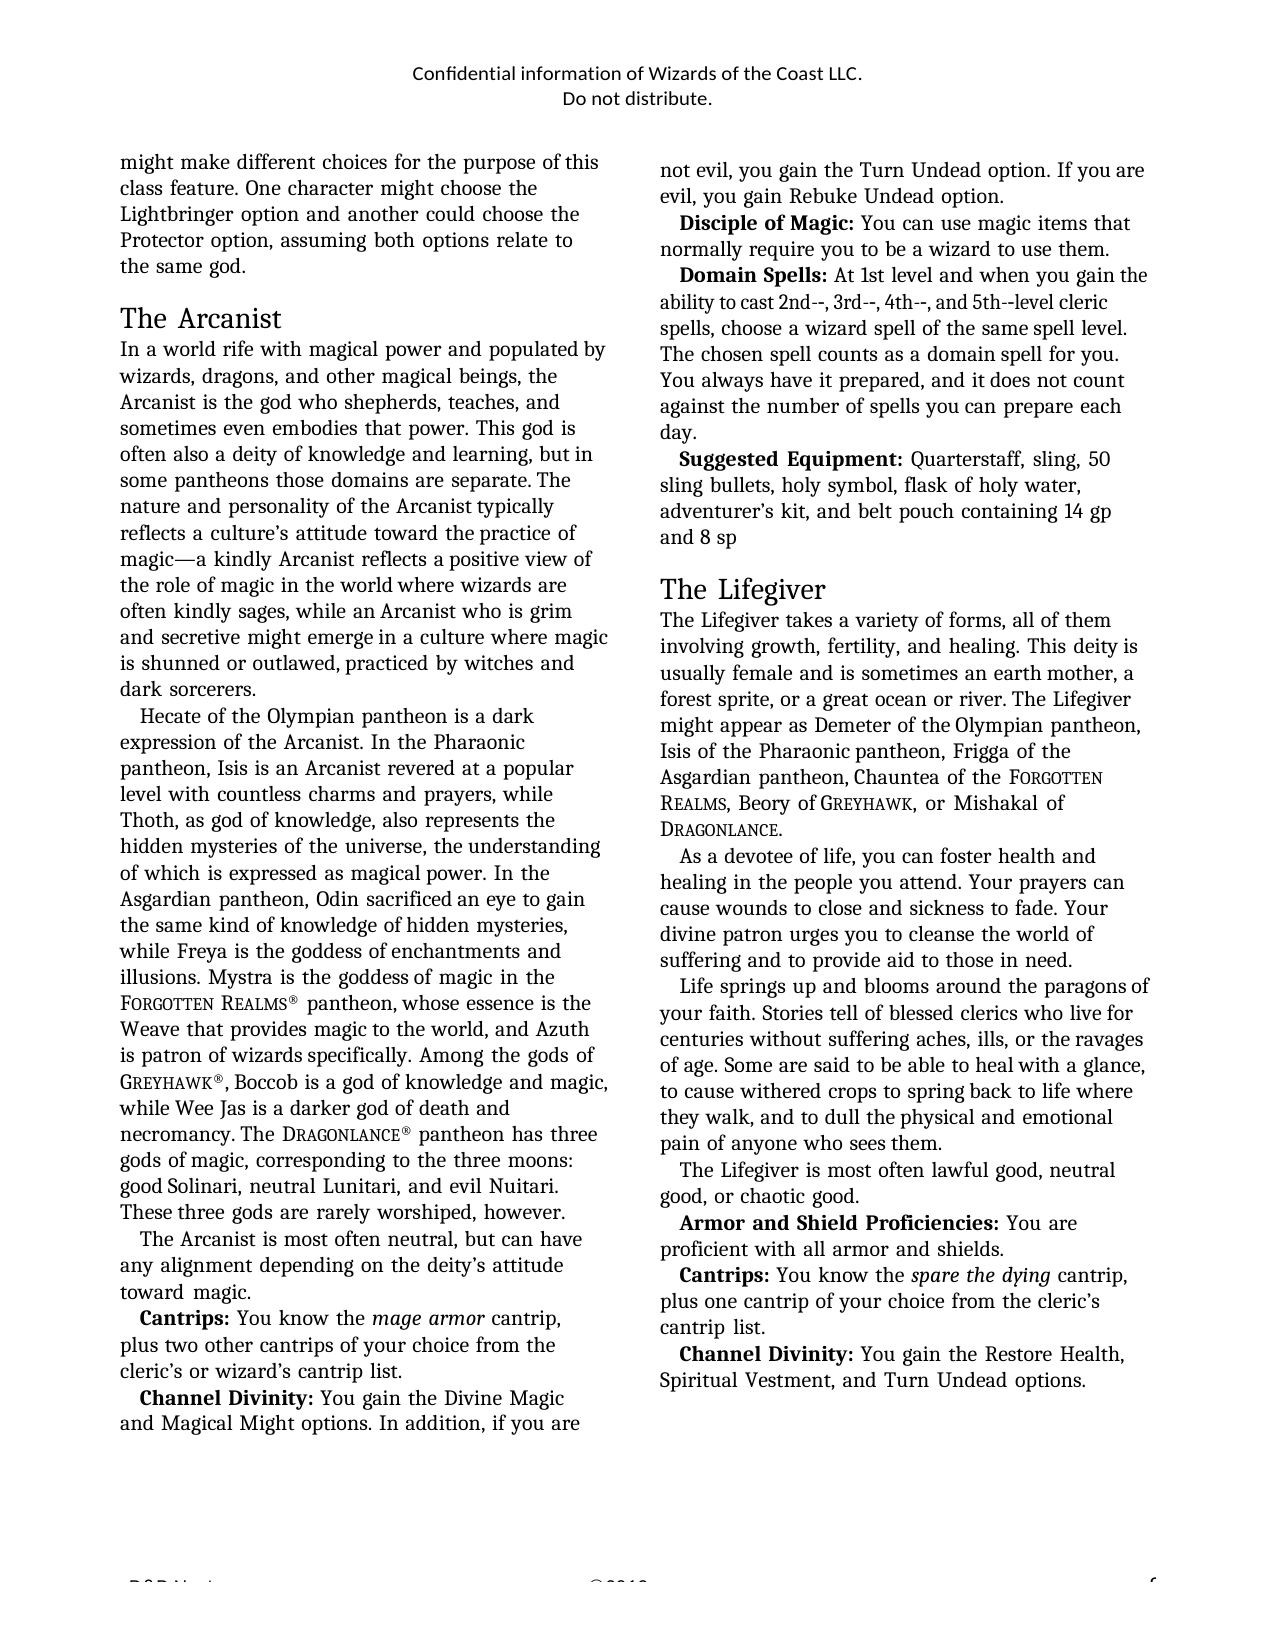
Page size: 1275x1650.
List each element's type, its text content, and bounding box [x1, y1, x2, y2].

text Life springs up and blooms around the paragons of your faith. Stories tell of blessed clerics who live for centuries without suffering aches, ills, or the ravages of age. Some are said to be able to heal with a glance, to cause withered crops to spring back to life where they walk, and to dull the physical and emotional pain of anyone who sees them. [660, 974, 1153, 1156]
text As a devotee of life, you can foster health and healing in the people you attend. Your prayers can cause wounds to close and sickness to fade. Your divine patron urges you to cleanse the world of suffering and to provide aid to those in need. [660, 843, 1150, 973]
text Disciple of Magic: You can use magic items that [679, 210, 1167, 235]
text Channel Divinity: You gain the Divine Magic and Magical Might options. In addition, if you are [120, 1385, 596, 1436]
text might make different choices for the purpose of this class feature. One character might choose the Lightbringer option and another could choose the Protector option, assuming both options relate to the same god. [120, 149, 605, 279]
text Channel Divinity: You gain the Restore Health, Spiritual Vestment, and Turn Undead options. [660, 1341, 1153, 1393]
text Cantrips: You know the mage armor cantrip, [139, 1306, 612, 1331]
subtitle The Lifegiver [660, 572, 1167, 607]
text Hecate of the Olympian pantheon is a dark expression of the Arcanist. In the Pharaonic pantheon, Isis is an Arcanist revered at a popular level with countless charms and prayers, while Thoth, as god of knowledge, also represents the hidden mysteries of the universe, the understanding of which is expressed as magical power. In the Asgardian pantheon, Odin sacrificed an eye to gain the same kind of knowledge of hidden mysteries, while Freya is the goddess of enchantments and illusions. Mystra is the goddess of magic in the FORGOTTEN REALMS® pantheon, whose essence is the Weave that provides magic to the world, and Azuth is patron of wizards specifically. Among the gods of GREYHAWK®, Boccob is a god of knowledge and magic, while Wee Jas is a darker god of death and necromancy. The DRAGONLANCE® pantheon has three gods of magic, corresponding to the three moons: good Solinari, neutral Lunitari, and evil Nuitari. These three gods are rarely worshiped, however. [120, 703, 609, 1225]
subtitle The Arcanist [120, 301, 612, 336]
text Suggested Equipment: Quarterstaff, sling, 50 sling bullets, holy symbol, flask of holy water, adventurer’s kit, and belt pouch containing 14 gp and 8 sp [660, 446, 1139, 550]
text normally require you to be a wizard to use them. [660, 237, 1167, 262]
text Armor and Shield Proficiencies: You are proficient with all armor and shields. [660, 1210, 1092, 1261]
text The Arcanist is most often neutral, but can have [139, 1226, 612, 1252]
text any alignment depending on the deity’s attitude toward magic. [120, 1253, 587, 1304]
text not evil, you gain the Turn Undead option. If you are evil, you gain Rebuke Undead option. [660, 157, 1148, 209]
text plus two other cantrips of your choice from the cleric’s or wizard’s cantrip list. [120, 1332, 579, 1384]
text The Lifegiver is most often lawful good, neutral good, or chaotic good. [660, 1157, 1149, 1209]
text Cantrips: You know the spare the dying cantrip, plus one cantrip of your choice from the cleric’s cantrip list. [660, 1263, 1167, 1340]
text The Lifegiver takes a variety of forms, all of them involving growth, fertility, and healing. This deity is usually female and is sometimes an earth mother, a forest sprite, or a great ocean or river. The Lifegiver might appear as Demeter of the Olympian pantheon, Isis of the Pharaonic pantheon, Frigga of the Asgardian pantheon, Chauntea of the FORGOTTEN REALMS, Beory of GREYHAWK, or Mishakal of DRAGONLANCE. [660, 608, 1148, 842]
text Domain Spells: At 1st level and when you gain the ability to cast 2nd-­‐, 3rd-­‐, 4th-­‐, and 5th-­‐level cleric spells, choose a wizard spell of the same spell level. The chosen spell counts as a domain spell for you. You always have it prepared, and it does not count against the number of spells you can prepare each day. [660, 263, 1147, 445]
text In a world rife with magical power and populated by wizards, dragons, and other magical beings, the Arcanist is the god who shepherds, teaches, and sometimes even embodies that power. This god is often also a deity of knowledge and learning, but in some pantheons those domains are separate. The nature and personality of the Arcanist typically reflects a culture’s attitude toward the practice of magic—a kindly Arcanist reflects a positive view of the role of magic in the world where wizards are often kindly sages, while an Arcanist who is grim and secretive might emerge in a culture where magic is shunned or outlawed, practiced by witches and dark sorcerers. [120, 337, 609, 702]
